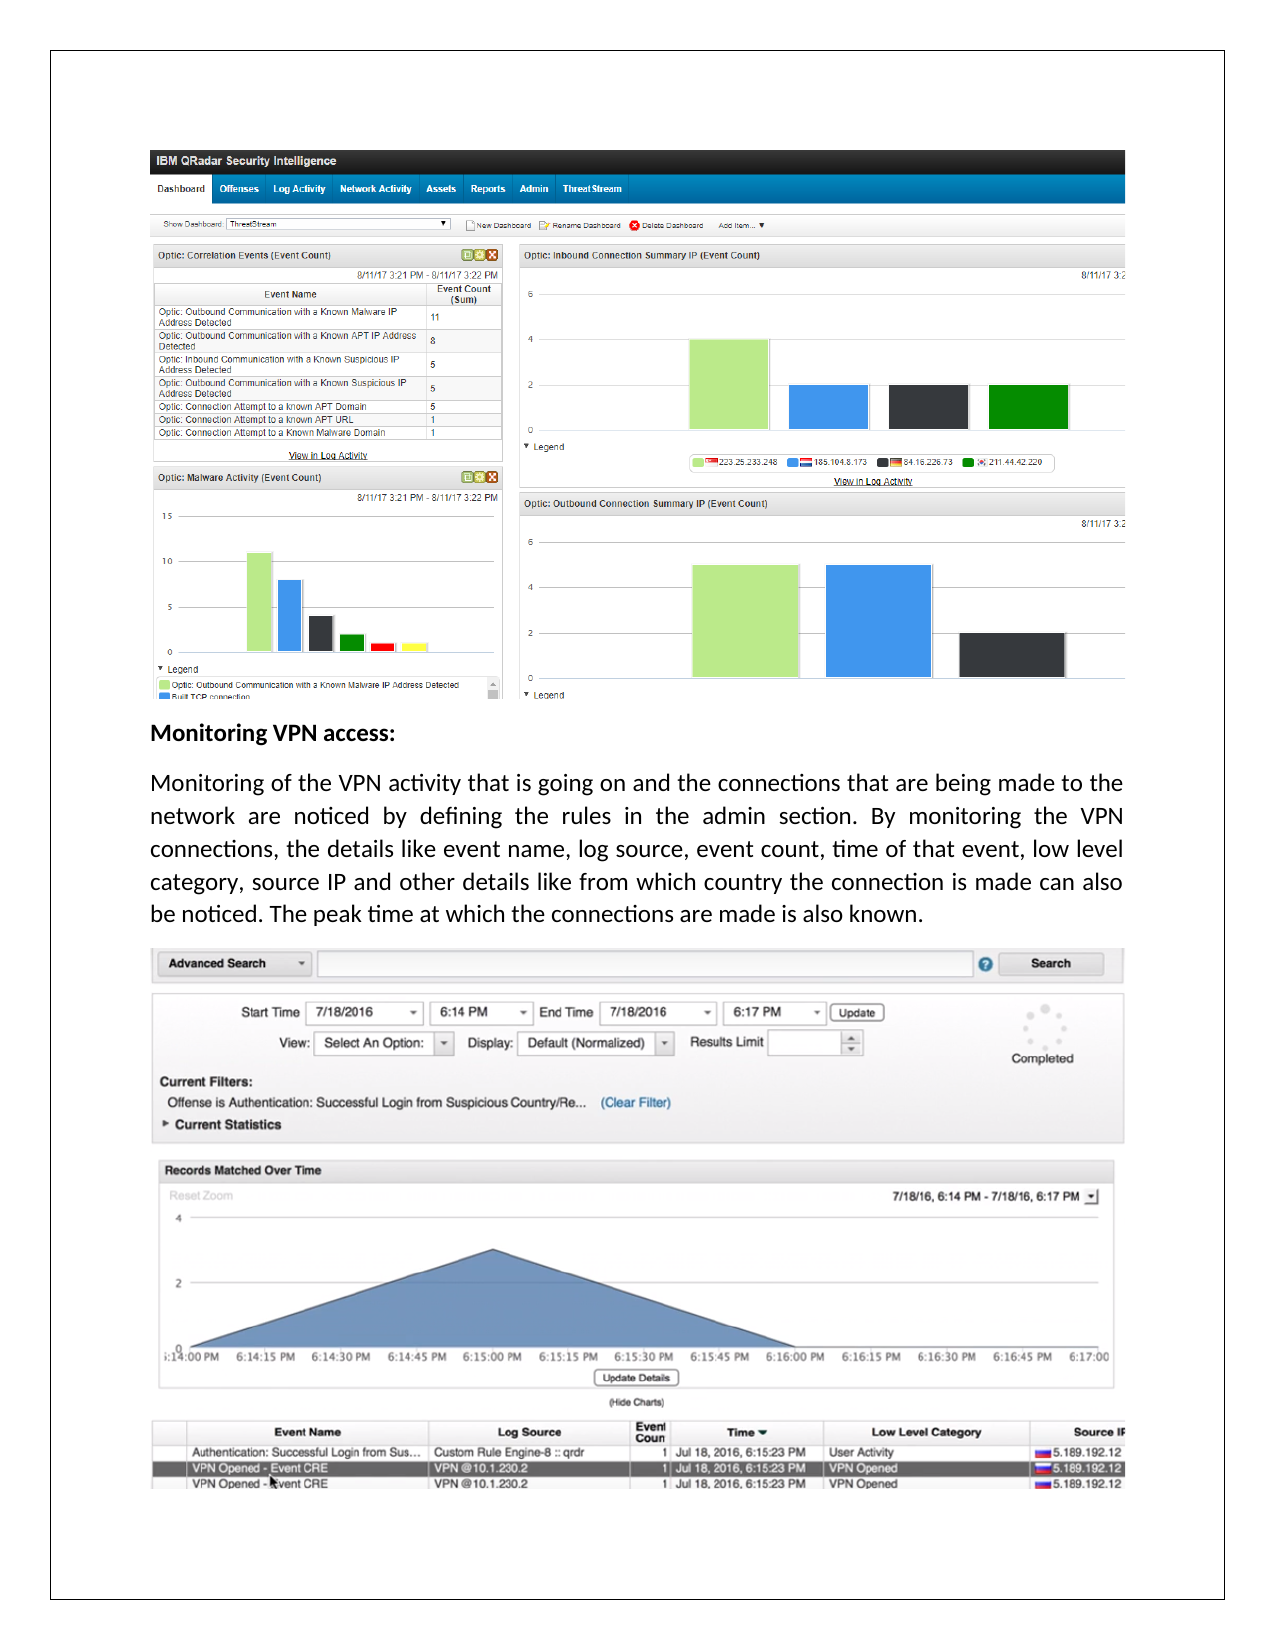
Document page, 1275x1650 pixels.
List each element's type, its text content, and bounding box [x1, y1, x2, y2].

picture [150, 948, 1125, 1489]
picture [525, 186, 536, 191]
text Monitoring of the VPN activity that is going on and the connections that are being made to the network are noticed by defining the rules in the admin section. By monitoring the VPN connections, the details like event name, log source, event count, time of that event, low level category, source IP and other details like from which country the connection is made can also be noticed. The peak time at which the connections are made is also known. [150, 767, 1125, 929]
picture [150, 150, 1125, 699]
picture [226, 186, 234, 191]
text Monitoring VPN access: [150, 717, 1125, 748]
